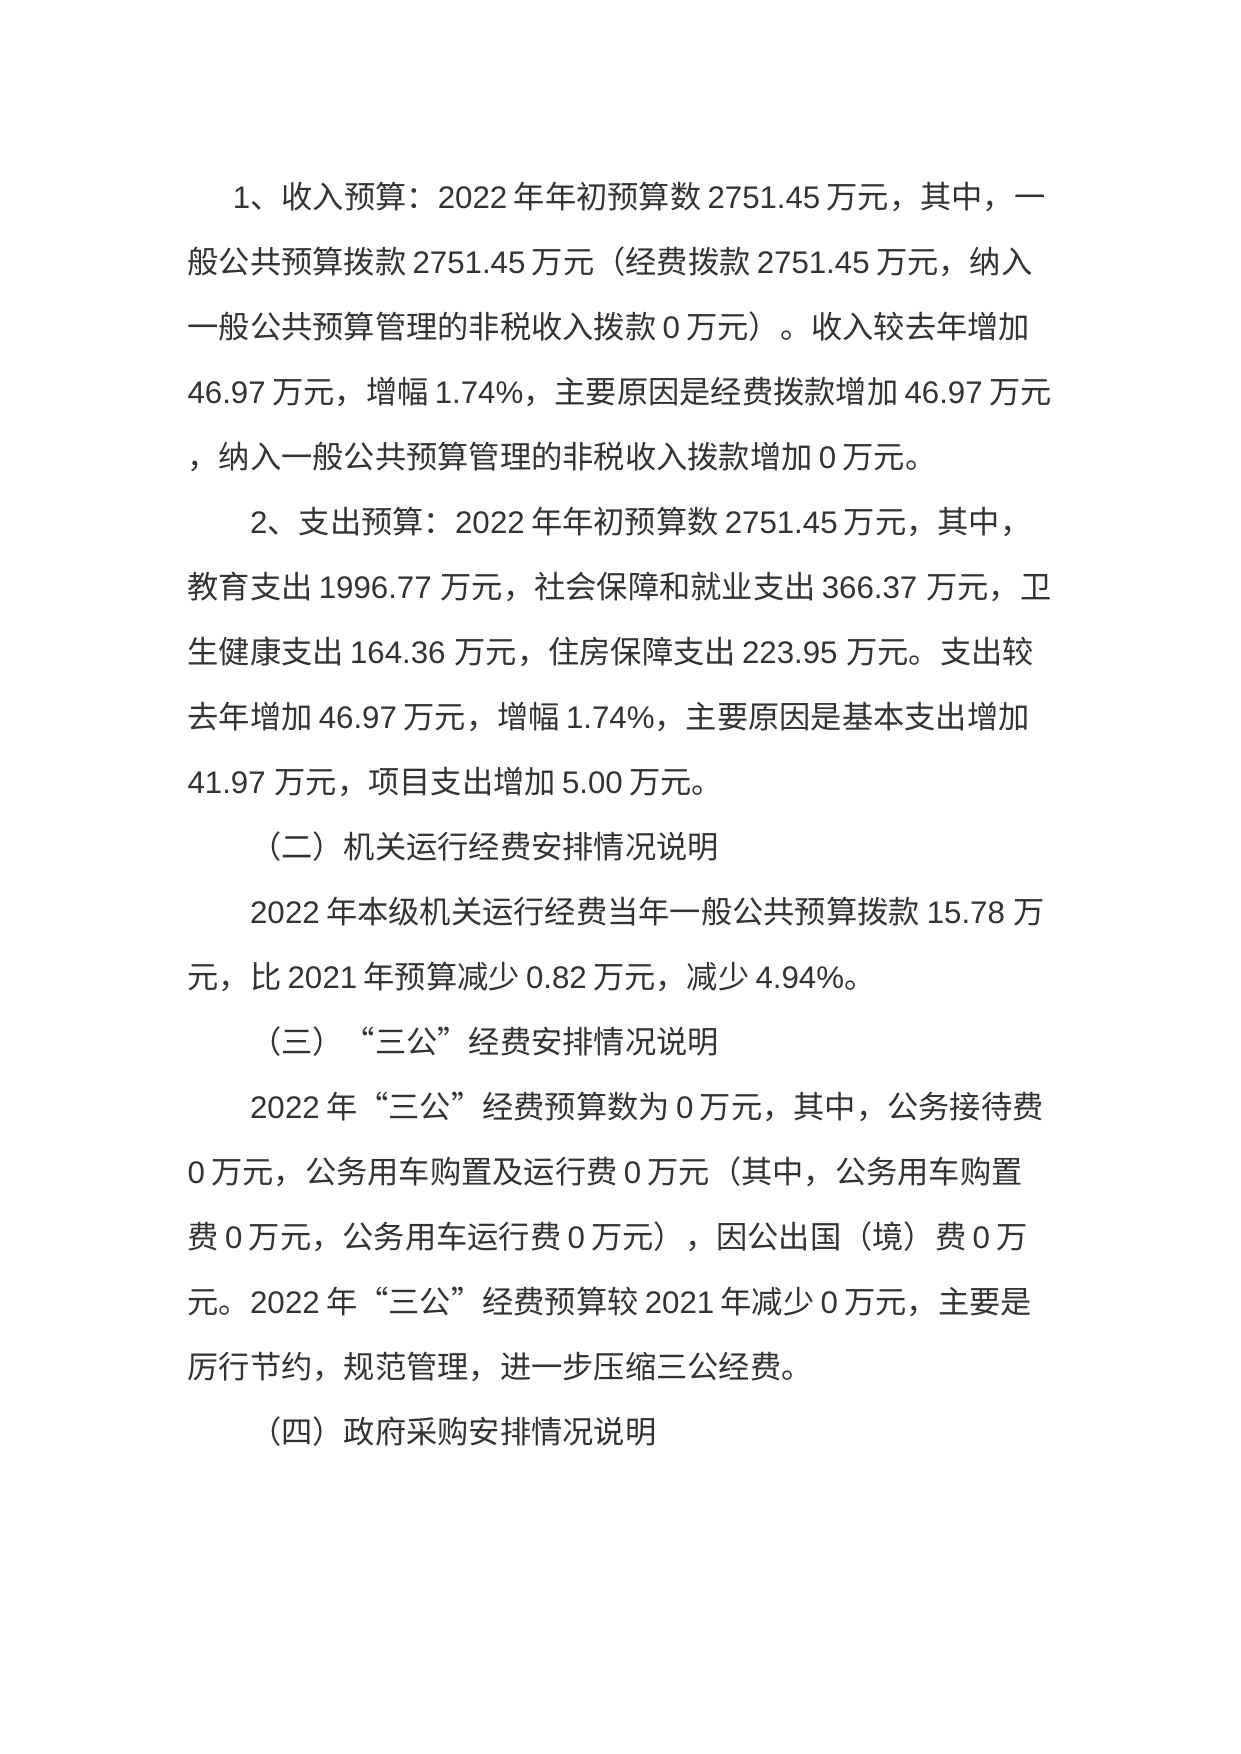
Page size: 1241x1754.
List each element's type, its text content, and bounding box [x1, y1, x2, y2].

text 2022年本级机关运行经费当年一般公共预算拨款 15.78 万元，比2021年预算减少0.82万元，减少4.94%。 [187, 877, 1053, 1007]
text 2022年“三公”经费预算数为0万元，其中，公务接待费0万元，公务用车购置及运行费0万元（其中，公务用车购置费0万元，公务用车运行费0万元），因公出国（境）费0万元。2022年“三公”经费预算较2021年减少0万元，主要是厉行节约，规范管理，进一步压缩三公经费。 [187, 1072, 1053, 1397]
text （二）机关运行经费安排情况说明 [187, 812, 1053, 877]
text 1、收入预算：2022年年初预算数2751.45万元，其中，一般公共预算拨款2751.45万元（经费拨款2751.45万元，纳入一般公共预算管理的非税收入拨款0万元）。收入较去年增加46.97万元，增幅1.74%，主要原因是经费拨款增加46.97万元 ，纳入一般公共预算管理的非税收入拨款增加0万元。 [187, 162, 1053, 487]
text （三）“三公”经费安排情况说明 [187, 1007, 1053, 1072]
text （四）政府采购安排情况说明 [187, 1397, 1053, 1462]
text 2、支出预算：2022年年初预算数2751.45万元，其中，教育支出1996.77 万元，社会保障和就业支出366.37 万元，卫生健康支出164.36 万元，住房保障支出223.95 万元。支出较去年增加46.97万元，增幅1.74%，主要原因是基本支出增加41.97 万元，项目支出增加5.00万元。 [187, 487, 1053, 812]
